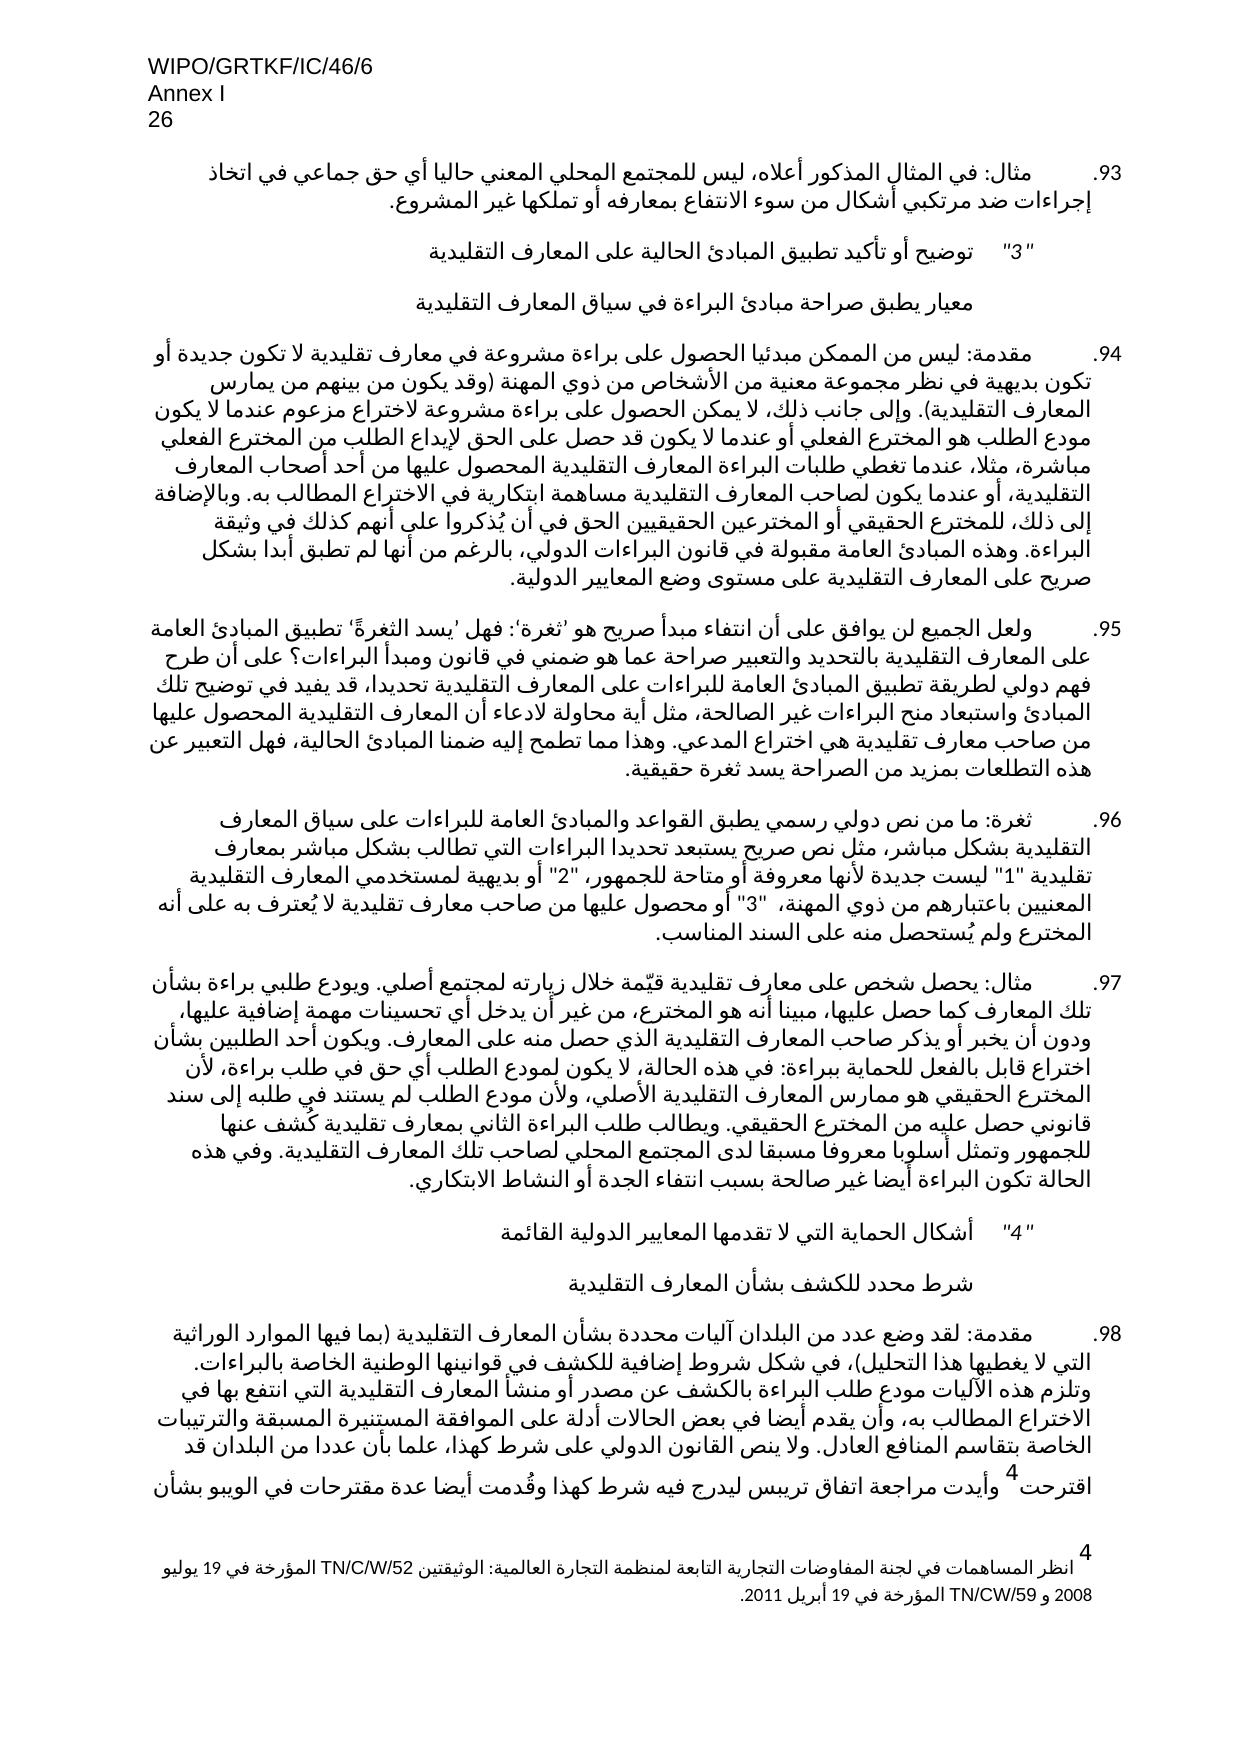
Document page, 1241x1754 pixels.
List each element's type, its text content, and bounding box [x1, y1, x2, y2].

subtitle شرط محدد للكشف بشأن المعارف التقليدية [148, 1269, 1033, 1297]
list ولعل الجميع لن يوافق على أن انتفاء مبدأ صريح هو ’ثغرة‘: فهل ’يسد الثغرةً‘ تطبيق المبادئ العامة على المعارف التقليدية بالتحديد والتعبير صراحة عما هو ضمني في قانون ومبدأ البراءات؟ على أن طرح فهم دولي لطريقة تطبيق المبادئ العامة للبراءات على المعارف التقليدية تحديدا، قد يفيد في توضيح تلك المبادئ واستبعاد منح البراءات غير الصالحة، مثل أية محاولة لادعاء أن المعارف التقليدية المحصول عليها من صاحب معارف تقليدية هي اختراع المدعي. وهذا مما تطمح إليه ضمنا المبادئ الحالية، فهل التعبير عن هذه التطلعات بمزيد من الصراحة يسد ثغرة حقيقية. [148, 614, 1092, 783]
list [148, 1319, 1092, 1503]
list ثغرة: ما من نص دولي رسمي يطبق القواعد والمبادئ العامة للبراءات على سياق المعارف التقليدية بشكل مباشر، مثل نص صريح يستبعد تحديدا البراءات التي تطالب بشكل مباشر بمعارف تقليدية "1" ليست جديدة لأنها معروفة أو متاحة للجمهور، "2" أو بديهية لمستخدمي المعارف التقليدية المعنيين باعتبارهم من ذوي المهنة، "3" أو محصول عليها من صاحب معارف تقليدية لا يُعترف به على أنه المخترع ولم يُستحصل منه على السند المناسب. [148, 806, 1092, 946]
subtitle "4" أشكال الحماية التي لا تقدمها المعايير الدولية القائمة [148, 1218, 1092, 1246]
list مثال: في المثال المذكور أعلاه، ليس للمجتمع المحلي المعني حاليا أي حق جماعي في اتخاذ إجراءات ضد مرتكبي أشكال من سوء الانتفاع بمعارفه أو تملكها غير المشروع. [148, 158, 1092, 214]
list مقدمة: ليس من الممكن مبدئيا الحصول على براءة مشروعة في معارف تقليدية لا تكون جديدة أو تكون بديهية في نظر مجموعة معنية من الأشخاص من ذوي المهنة (وقد يكون من بينهم من يمارس المعارف التقليدية). وإلى جانب ذلك، لا يمكن الحصول على براءة مشروعة لاختراع مزعوم عندما لا يكون مودع الطلب هو المخترع الفعلي أو عندما لا يكون قد حصل على الحق لإيداع الطلب من المخترع الفعلي مباشرة، مثلا، عندما تغطي طلبات البراءة المعارف التقليدية المحصول عليها من أحد أصحاب المعارف التقليدية، أو عندما يكون لصاحب المعارف التقليدية مساهمة ابتكارية في الاختراع المطالب به. وبالإضافة إلى ذلك، للمخترع الحقيقي أو المخترعين الحقيقيين الحق في أن يُذكروا على أنهم كذلك في وثيقة البراءة. وهذه المبادئ العامة مقبولة في قانون البراءات الدولي، بالرغم من أنها لم تطبق أبدا بشكل صريح على المعارف التقليدية على مستوى وضع المعايير الدولية. [148, 339, 1092, 592]
subtitle "3" توضيح أو تأكيد تطبيق المبادئ الحالية على المعارف التقليدية [148, 237, 1092, 266]
subtitle معيار يطبق صراحة مبادئ البراءة في سياق المعارف التقليدية [148, 288, 1033, 316]
list مثال: يحصل شخص على معارف تقليدية قيّمة خلال زيارته لمجتمع أصلي. ويودع طلبي براءة بشأن تلك المعارف كما حصل عليها، مبينا أنه هو المخترع، من غير أن يدخل أي تحسينات مهمة إضافية عليها، ودون أن يخبر أو يذكر صاحب المعارف التقليدية الذي حصل منه على المعارف. ويكون أحد الطلبين بشأن اختراع قابل بالفعل للحماية ببراءة: في هذه الحالة، لا يكون لمودع الطلب أي حق في طلب براءة، لأن المخترع الحقيقي هو ممارس المعارف التقليدية الأصلي، ولأن مودع الطلب لم يستند في طلبه إلى سند قانوني حصل عليه من المخترع الحقيقي. ويطالب طلب البراءة الثاني بمعارف تقليدية كُشف عنها للجمهور وتمثل أسلوبا معروفا مسبقا لدى المجتمع المحلي لصاحب تلك المعارف التقليدية. وفي هذه الحالة تكون البراءة أيضا غير صالحة بسبب انتفاء الجدة أو النشاط الابتكاري. [148, 968, 1092, 1193]
